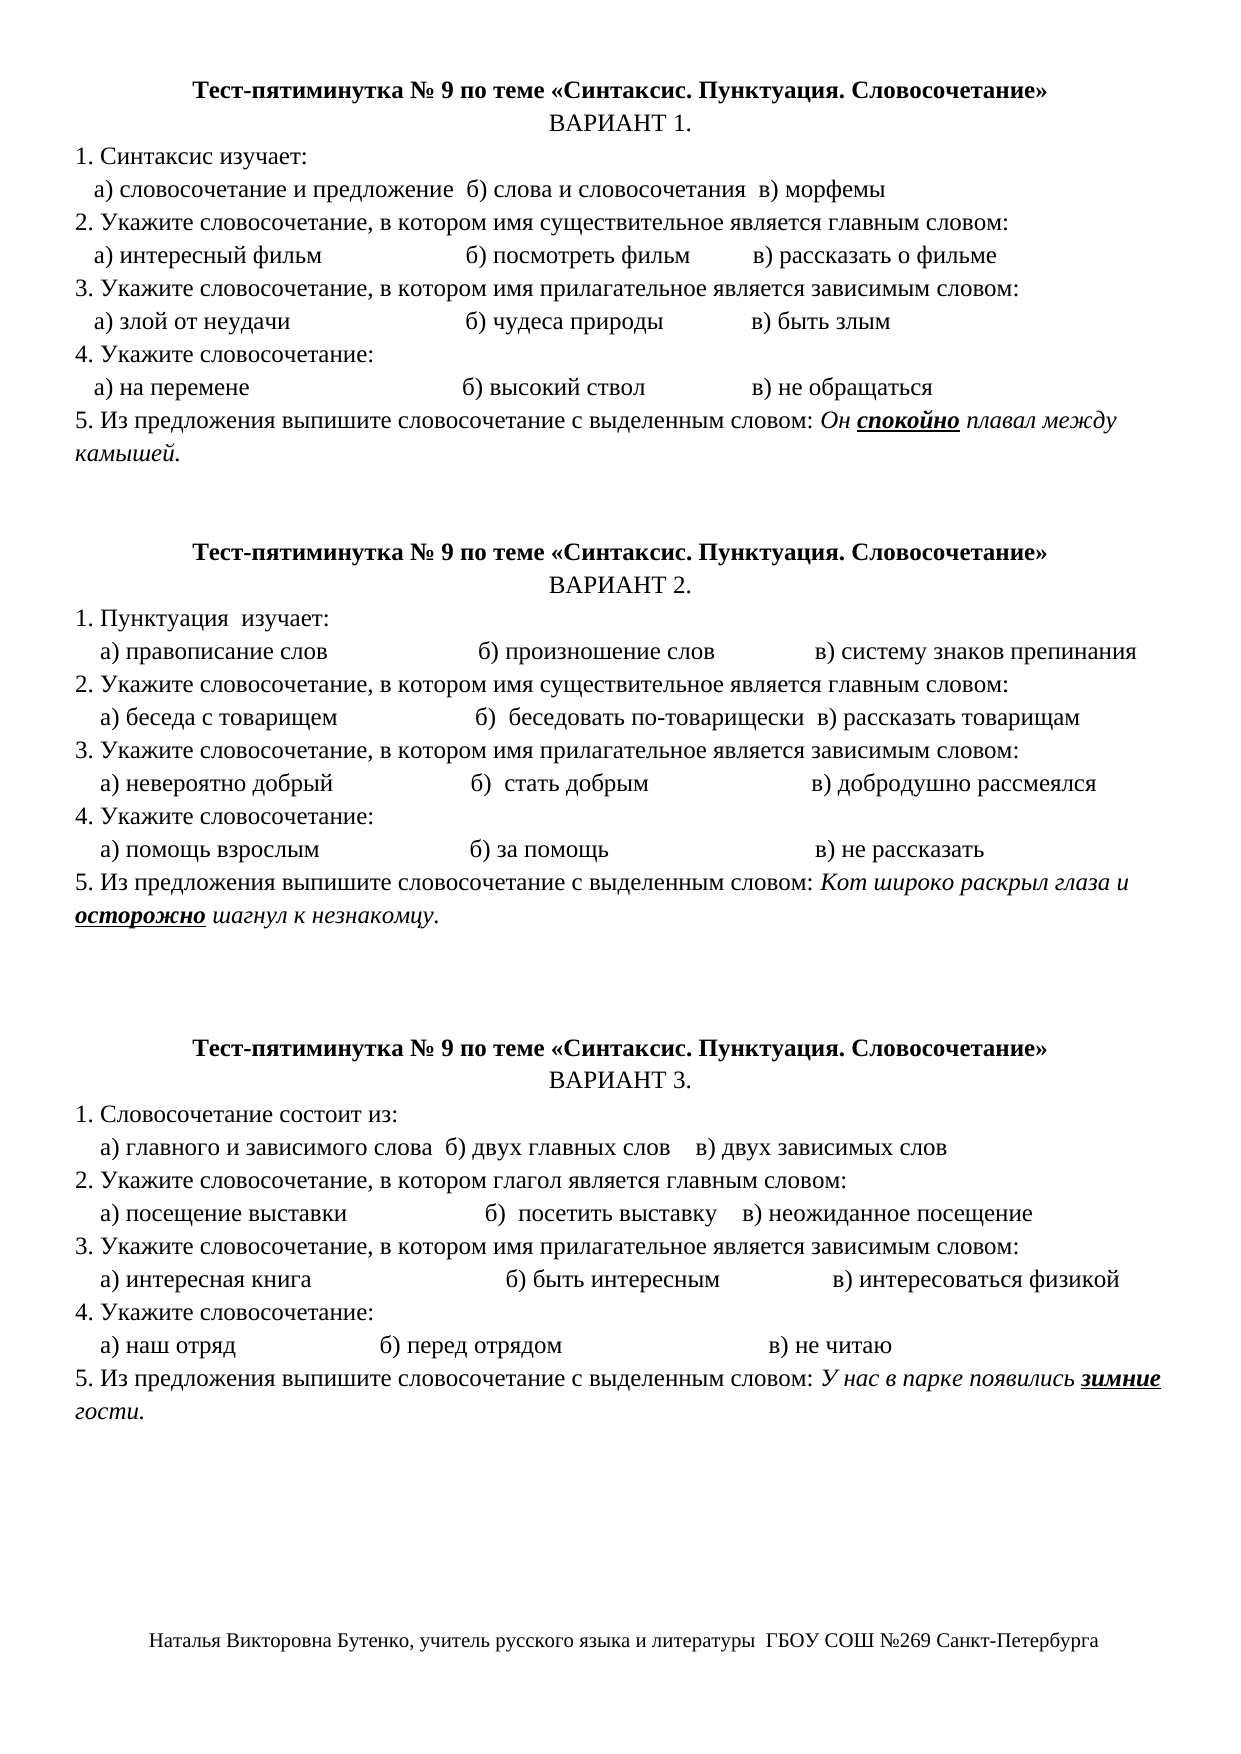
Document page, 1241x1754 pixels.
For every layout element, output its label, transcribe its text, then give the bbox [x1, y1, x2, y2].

text 3. Укажите словосочетание, в котором имя прилагательное является зависимым словом: [75, 735, 1165, 764]
text 1. Словосочетание состоит из: [75, 1099, 1165, 1127]
text а) наш отряд б) перед отрядом в) не читаю [75, 1330, 1165, 1358]
text Тест-пятиминутка № 9 по теме «Синтаксис. Пунктуация. Словосочетание» [75, 75, 1165, 104]
text ВАРИАНТ 3. [75, 1066, 1165, 1094]
text Тест-пятиминутка № 9 по теме «Синтаксис. Пунктуация. Словосочетание» [75, 1033, 1165, 1061]
text а) помощь взрослым б) за помощь в) не рассказать [75, 834, 1165, 863]
text Тест-пятиминутка № 9 по теме «Синтаксис. Пунктуация. Словосочетание» [75, 537, 1165, 566]
text а) правописание слов б) произношение слов в) систему знаков препинания [75, 636, 1165, 665]
text 4. Укажите словосочетание: [75, 339, 1165, 368]
text ВАРИАНТ 2. [75, 570, 1165, 599]
text 5. Из предложения выпишите словосочетание с выделенным словом: Кот широко раскрыл глаза и осторожно шагнул к незнакомцу. [75, 867, 1165, 929]
text 4. Укажите словосочетание: [75, 1297, 1165, 1326]
text 2. Укажите словосочетание, в котором имя существительное является главным словом: [75, 207, 1165, 236]
text 4. Укажите словосочетание: [75, 801, 1165, 830]
text а) на перемене б) высокий ствол в) не обращаться [75, 372, 1165, 401]
text 2. Укажите словосочетание, в котором имя существительное является главным словом: [75, 669, 1165, 698]
text 1. Синтаксис изучает: [75, 141, 1165, 170]
text 5. Из предложения выпишите словосочетание с выделенным словом: Он спокойно плавал между камышей. [75, 405, 1165, 467]
text а) главного и зависимого слова б) двух главных слов в) двух зависимых слов [75, 1132, 1165, 1160]
text а) интересная книга б) быть интересным в) интересоваться физикой [75, 1264, 1165, 1292]
text а) интересный фильм б) посмотреть фильм в) рассказать о фильме [75, 240, 1165, 269]
text 3. Укажите словосочетание, в котором имя прилагательное является зависимым словом: [75, 1231, 1165, 1259]
text 5. Из предложения выпишите словосочетание с выделенным словом: У нас в парке появились зимние гости. [75, 1363, 1165, 1424]
text ВАРИАНТ 1. [75, 108, 1165, 137]
text а) невероятно добрый б) стать добрым в) добродушно рассмеялся [75, 768, 1165, 797]
text а) беседа с товарищем б) беседовать по-товарищески в) рассказать товарищам [75, 702, 1165, 731]
text 2. Укажите словосочетание, в котором глагол является главным словом: [75, 1165, 1165, 1193]
text а) словосочетание и предложение б) слова и словосочетания в) морфемы [75, 174, 1165, 203]
text 3. Укажите словосочетание, в котором имя прилагательное является зависимым словом: [75, 273, 1165, 302]
text а) злой от неудачи б) чудеса природы в) быть злым [75, 306, 1165, 335]
text а) посещение выставки б) посетить выставку в) неожиданное посещение [75, 1198, 1165, 1226]
text 1. Пунктуация изучает: [75, 603, 1165, 632]
